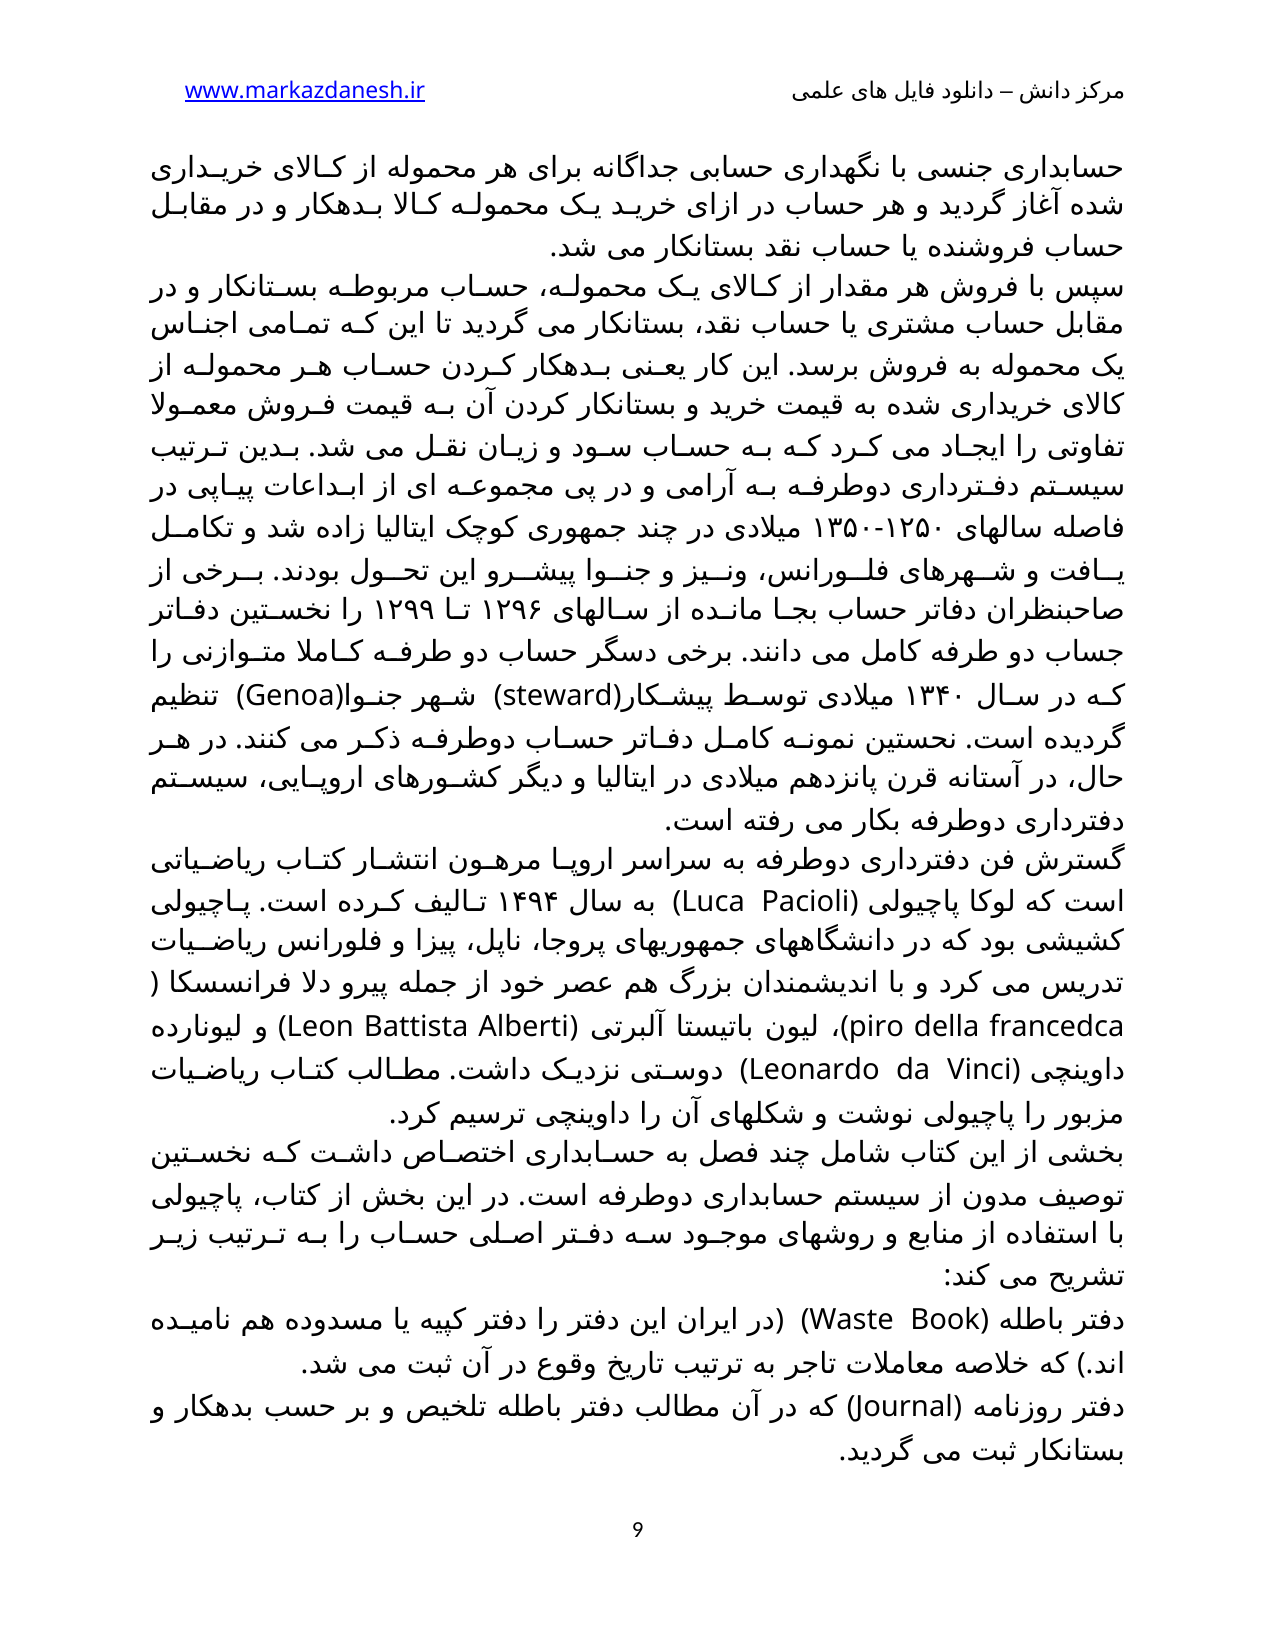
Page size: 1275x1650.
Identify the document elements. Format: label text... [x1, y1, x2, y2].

text گسترش فن دفترداری دوطرفه به سراسر اروپا مرهون انتشار کتاب ریاضیاتی است که لوکا پاچیولی (Luca Pacioli) به سال ۱۴۹۴ تالیف کرده است. پاچیولی کشیشی بود که در دانشگاههای جمهوریهای پروجا، ناپل، پیزا و فلورانس ریاضیات تدریس می کرد و با اندیشمندان بزرگ هم عصر خود از جمله پیرو دلا فرانسسکا (piro della francedca)، لیون باتیستا آلبرتی (Leon Battista Alberti) و لیونارده داوینچی (Leonardo da Vinci) دوستی نزدیک داشت. مطالب کتاب ریاضیات مزبور را پاچیولی نوشت و شکلهای آن را داوینچی ترسیم کرد. [150, 842, 1125, 1132]
text سپس با فروش هر مقدار از کالای یک محموله، حساب مربوطه بستانکار و در مقابل حساب مشتری یا حساب نقد، بستانکار می گردید تا این که تمامی اجناس یک محموله به فروش برسد. این کار یعنی بدهکار کردن حساب هر محموله از کالای خریداری شده به قیمت خرید و بستانکار کردن آن به قیمت فروش معمولا تفاوتی را ایجاد می کرد که به حساب سود و زیان نقل می شد. بدین ترتیب سیستم دفترداری دوطرفه به آرامی و در پی مجموعه ای از ابداعات پیاپی در فاصله سالهای ۱۲۵۰-۱۳۵۰ میلادی در چند جمهوری کوچک ایتالیا زاده شد و تکامل یافت و شهرهای فلورانس، ونیز و جنوا پیشرو این تحول بودند. برخی از صاحبنظران دفاتر حساب بجا مانده از سالهای ۱۲۹۶ تا ۱۲۹۹ را نخستین دفاتر جساب دو طرفه کامل می دانند. برخی دسگر حساب دو طرفه کاملا متوازنی را که در سال ۱۳۴۰ میلادی توسط پیشکار(steward) شهر جنوا(Genoa) تنظیم گردیده است. نحستین نمونه کامل دفاتر حساب دوطرفه ذکر می کنند. در هر حال، در آستانه قرن پانزدهم میلادی در ایتالیا و دیگر کشورهای اروپایی، سیستم دفترداری دوطرفه بکار می رفته است. [150, 269, 1125, 838]
text دفتر باطله (Waste Book) (در ایران این دفتر را دفتر کپیه یا مسدوده هم نامیده اند.) که خلاصه معاملات تاجر به ترتیب تاریخ وقوع در آن ثبت می شد. [150, 1298, 1125, 1382]
text دفتر روزنامه (Journal) که در آن مطالب دفتر باطله تلخیص و بر حسب بدهکار و بستانکار ثبت می گردید. [150, 1386, 1125, 1469]
text حسابداری جنسی با نگهداری حسابی جداگانه برای هر محموله از کالای خریداری شده آغاز گردید و هر حساب در ازای خرید یک محموله کالا بدهکار و در مقابل حساب فروشنده یا حساب نقد بستانکار می شد. [150, 150, 1125, 265]
text بخشی از این کتاب شامل چند فصل به حسابداری اختصاص داشت که نخستین توصیف مدون از سیستم حسابداری دوطرفه است. در این بخش از کتاب، پاچیولی با استفاده از منابع و روشهای موجود سه دفتر اصلی حساب را به ترتیب زیر تشریح می کند: [150, 1136, 1125, 1294]
